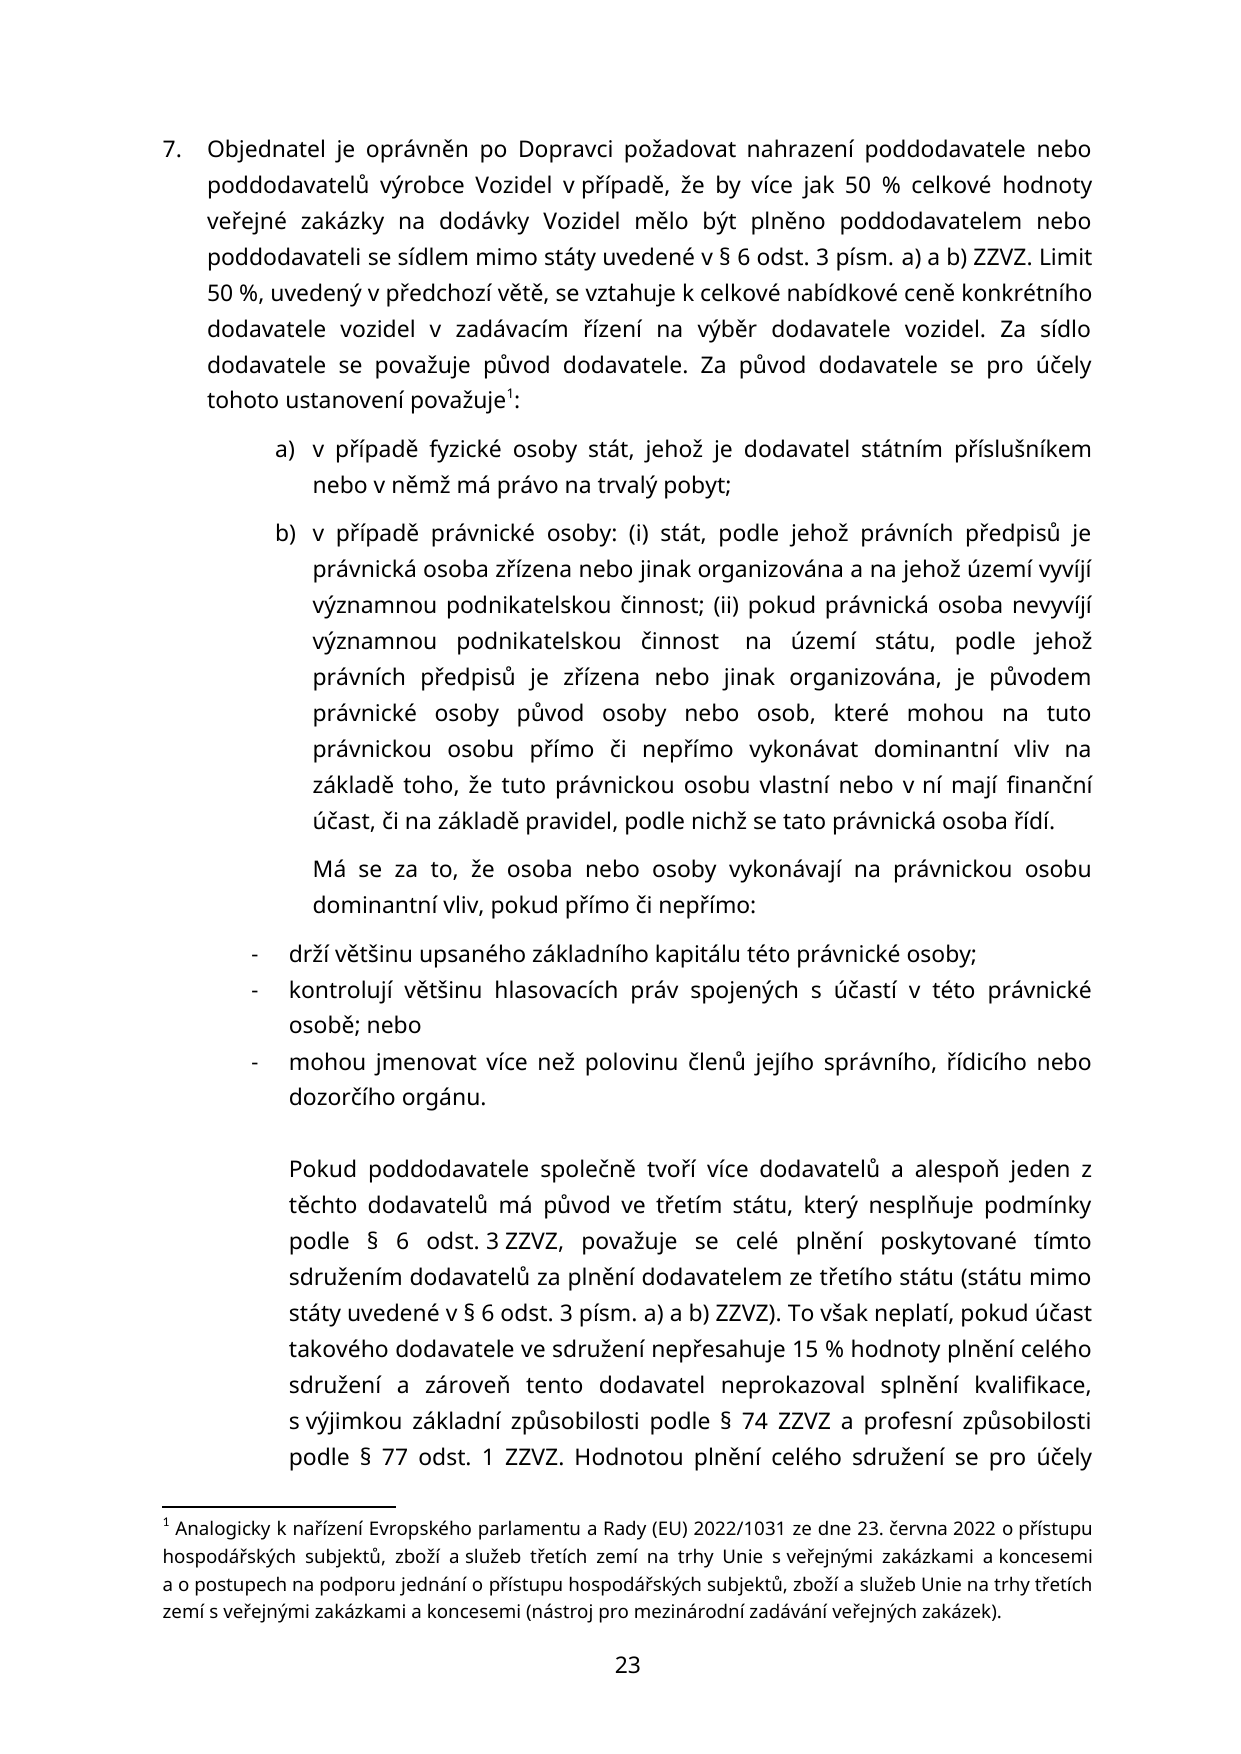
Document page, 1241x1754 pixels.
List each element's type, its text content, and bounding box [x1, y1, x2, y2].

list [289, 1153, 1093, 1472]
list v případě právnické osoby: (i) stát, podle jehož právních předpisů je právnická osoba zřízena nebo jinak organizována a na jehož území vyvíjí významnou podnikatelskou činnost; (ii) pokud právnická osoba nevyvíjí významnou podnikatelskou činnost na území státu, podle jehož právních předpisů je zřízena nebo jinak organizována, je původem právnické osoby původ osoby nebo osob, které mohou na tuto právnickou osobu přímo či nepřímo vykonávat dominantní vliv na základě toho, že tuto právnickou osobu vlastní nebo v ní mají finanční účast, či na základě pravidel, podle nichž se tato právnická osoba řídí. [275, 517, 1093, 836]
list Objednatel je oprávněn po Dopravci požadovat nahrazení poddodavatele nebo poddodavatelů výrobce Vozidel v případě, že by více jak 50 % celkové hodnoty veřejné zakázky na dodávky Vozidel mělo být plněno poddodavatelem nebo poddodavateli se sídlem mimo státy uvedené v § 6 odst. 3 písm. a) a b) ZZVZ. Limit 50 %, uvedený v předchozí větě, se vztahuje k celkové nabídkové ceně konkrétního dodavatele vozidel v zadávacím řízení na výběr dodavatele vozidel. Za sídlo dodavatele se považuje původ dodavatele. Za původ dodavatele se pro účely tohoto ustanovení považuje: [162, 133, 1093, 416]
text Má se za to, že osoba nebo osoby vykonávají na právnickou osobu dominantní vliv, pokud přímo či nepřímo: [312, 853, 1093, 920]
list drží většinu upsaného základního kapitálu této právnické osoby; [251, 938, 1093, 969]
list kontrolují většinu hlasovacích práv spojených s účastí v této právnické osobě; nebo [251, 973, 1093, 1041]
list v případě fyzické osoby stát, jehož je dodavatel státním příslušníkem nebo v němž má právo na trvalý pobyt; [275, 433, 1093, 500]
list mohou jmenovat více než polovinu členů jejího správního, řídicího nebo dozorčího orgánu. [251, 1045, 1093, 1113]
